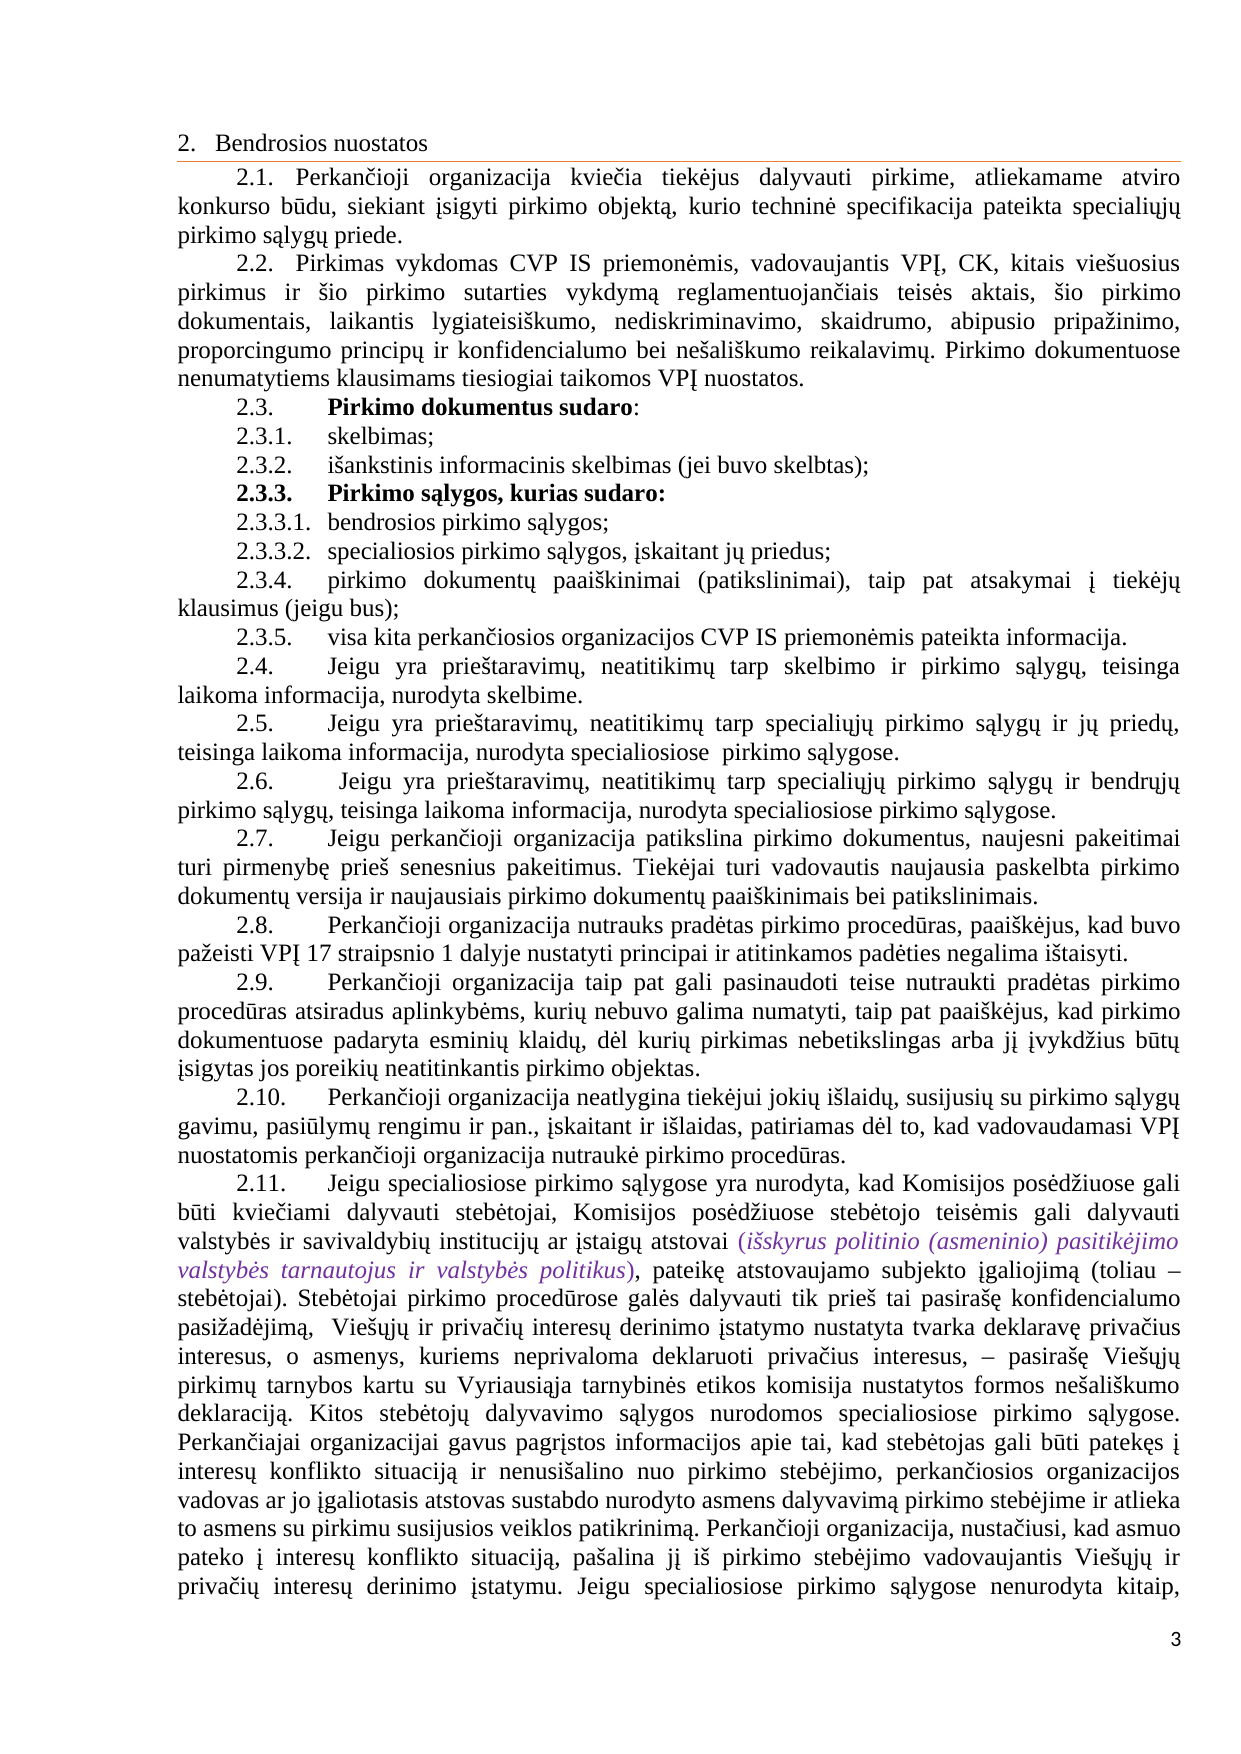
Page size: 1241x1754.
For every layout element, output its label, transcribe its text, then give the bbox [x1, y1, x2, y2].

list visa kita perkančiosios organizacijos CVP IS priemonėmis pateikta informacija. [177, 622, 1181, 651]
list Jeigu yra prieštaravimų, neatitikimų tarp skelbimo ir pirkimo sąlygų, teisinga laikoma informacija, nurodyta skelbime. [177, 651, 1181, 708]
list išankstinis informacinis skelbimas (jei buvo skelbtas); [177, 450, 1181, 478]
list Perkančioji organizacija neatlygina tiekėjui jokių išlaidų, susijusių su pirkimo sąlygų gavimu, pasiūlymų rengimu ir pan., įskaitant ir išlaidas, patiriamas dėl to, kad vadovaudamasi VPĮ nuostatomis perkančioji organizacija nutraukė pirkimo procedūras. [177, 1082, 1181, 1168]
list pirkimo dokumentų paaiškinimai (patikslinimai), taip pat atsakymai į tiekėjų klausimus (jeigu bus); [177, 565, 1181, 622]
list skelbimas; [177, 421, 1181, 450]
list Jeigu yra prieštaravimų, neatitikimų tarp specialiųjų pirkimo sąlygų ir jų priedų, teisinga laikoma informacija, nurodyta specialiosiose pirkimo sąlygose. [177, 708, 1181, 766]
list Pirkimas vykdomas CVP IS priemonėmis, vadovaujantis VPĮ, CK, kitais viešuosius pirkimus ir šio pirkimo sutarties vykdymą reglamentuojančiais teisės aktais, šio pirkimo dokumentais, laikantis lygiateisiškumo, nediskriminavimo, skaidrumo, abipusio pripažinimo, proporcingumo principų ir konfidencialumo bei nešališkumo reikalavimų. Pirkimo dokumentuose nenumatytiems klausimams tiesiogiai taikomos VPĮ nuostatos. [177, 248, 1181, 392]
list Perkančioji organizacija kviečia tiekėjus dalyvauti pirkime, atliekamame atviro konkurso būdu, siekiant įsigyti pirkimo objektą, kurio techninė specifikacija pateikta specialiųjų pirkimo sąlygų priede. [177, 162, 1181, 248]
list Perkančioji organizacija taip pat gali pasinaudoti teise nutraukti pradėtas pirkimo procedūras atsiradus aplinkybėms, kurių nebuvo galima numatyti, taip pat paaiškėjus, kad pirkimo dokumentuose padaryta esminių klaidų, dėl kurių pirkimas nebetikslingas arba jį įvykdžius būtų įsigytas jos poreikių neatitinkantis pirkimo objektas. [177, 967, 1181, 1082]
list Pirkimo sąlygos, kurias sudaro: [177, 478, 1181, 507]
list Pirkimo dokumentus sudaro: [177, 392, 1181, 421]
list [177, 1168, 1181, 1600]
list specialiosios pirkimo sąlygos, įskaitant jų priedus; [236, 536, 1181, 565]
list Jeigu yra prieštaravimų, neatitikimų tarp specialiųjų pirkimo sąlygų ir bendrųjų pirkimo sąlygų, teisinga laikoma informacija, nurodyta specialiosiose pirkimo sąlygose. [177, 766, 1181, 823]
list Jeigu perkančioji organizacija patikslina pirkimo dokumentus, naujesni pakeitimai turi pirmenybę prieš senesnius pakeitimus. Tiekėjai turi vadovautis naujausia paskelbta pirkimo dokumentų versija ir naujausiais pirkimo dokumentų paaiškinimais bei patikslinimais. [177, 823, 1181, 910]
list bendrosios pirkimo sąlygos; [236, 507, 1181, 536]
list Perkančioji organizacija nutrauks pradėtas pirkimo procedūras, paaiškėjus, kad buvo pažeisti VPĮ 17 straipsnio 1 dalyje nustatyti principai ir atitinkamos padėties negalima ištaisyti. [177, 910, 1181, 967]
subtitle Bendrosios nuostatos [177, 128, 1181, 161]
